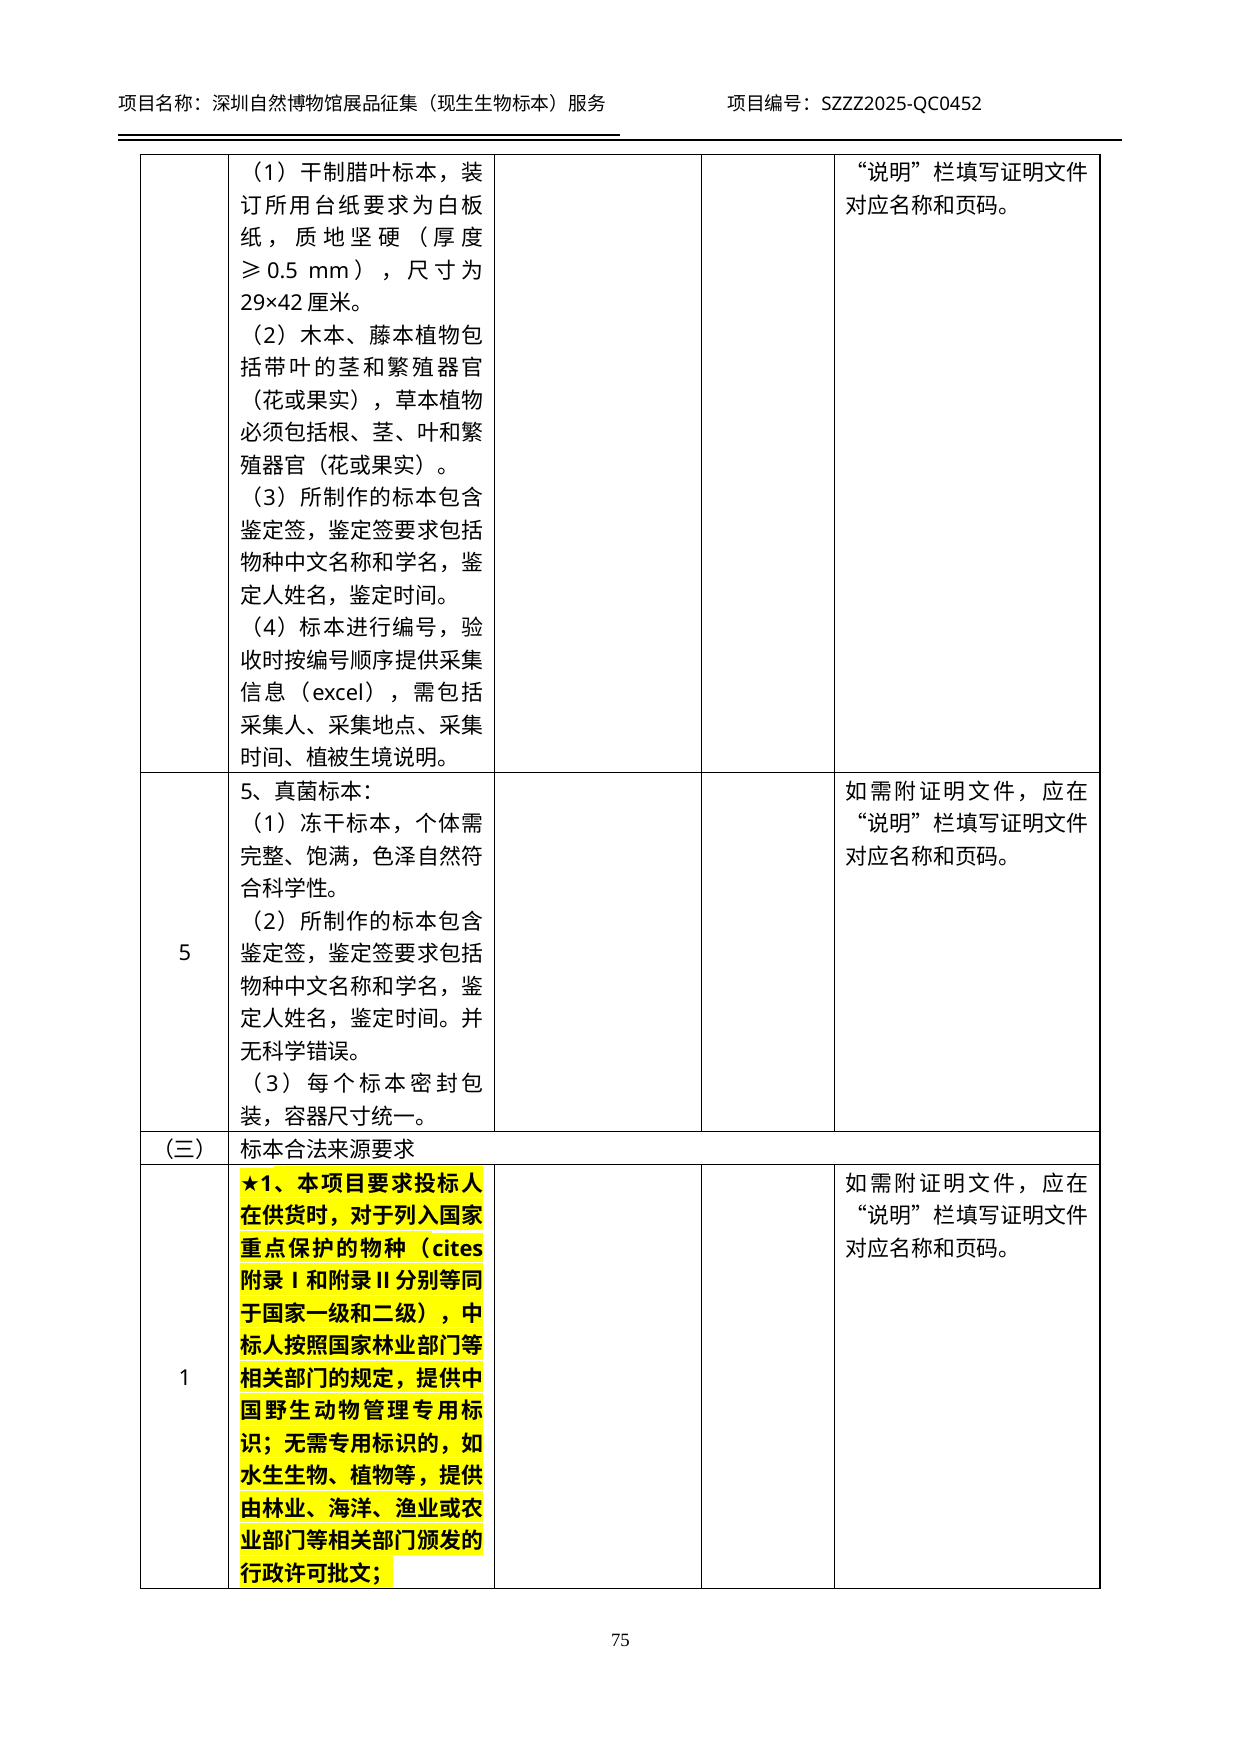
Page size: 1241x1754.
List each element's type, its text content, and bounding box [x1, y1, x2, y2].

table_cell [702, 773, 834, 1131]
table_cell 4 [141, 155, 228, 772]
table_cell [702, 155, 834, 772]
table_cell [495, 155, 701, 772]
table_cell 5、真菌标本： （1）冻干标本，个体需完整、饱满，色泽自然符合科学性。 （2）所制作的标本包含鉴定签，鉴定签要求包括物种中文名称和学名，鉴定人姓名，鉴定时间。并无科学错误。 （3）每个标本密封包装，容器尺寸统一。 [229, 773, 494, 1131]
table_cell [835, 155, 1099, 772]
table_cell 标本合法来源要求 [229, 1132, 1099, 1164]
table_cell ★1、本项目要求投标人在供货时，对于列入国家重点保护的物种（cites附录Ⅰ和附录Ⅱ分别等同于国家一级和二级），中标人按照国家林业部门等相关部门的规定，提供中国野生动物管理专用标识；无需专用标识的，如水生生物、植物等，提供由林业、海洋、渔业或农业部门等相关部门颁发的行政许可批文； [229, 1165, 494, 1588]
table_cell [229, 155, 494, 772]
table_cell 如需附证明文件，应在“说明”栏填写证明文件对应名称和页码。 [835, 773, 1099, 1131]
table_cell 1 [141, 1165, 228, 1588]
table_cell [835, 1165, 1099, 1588]
table_cell [495, 1165, 701, 1588]
table_cell （三） [141, 1132, 228, 1164]
table_cell [702, 1165, 834, 1588]
table_cell [495, 773, 701, 1131]
table_cell 5 [141, 773, 228, 1131]
